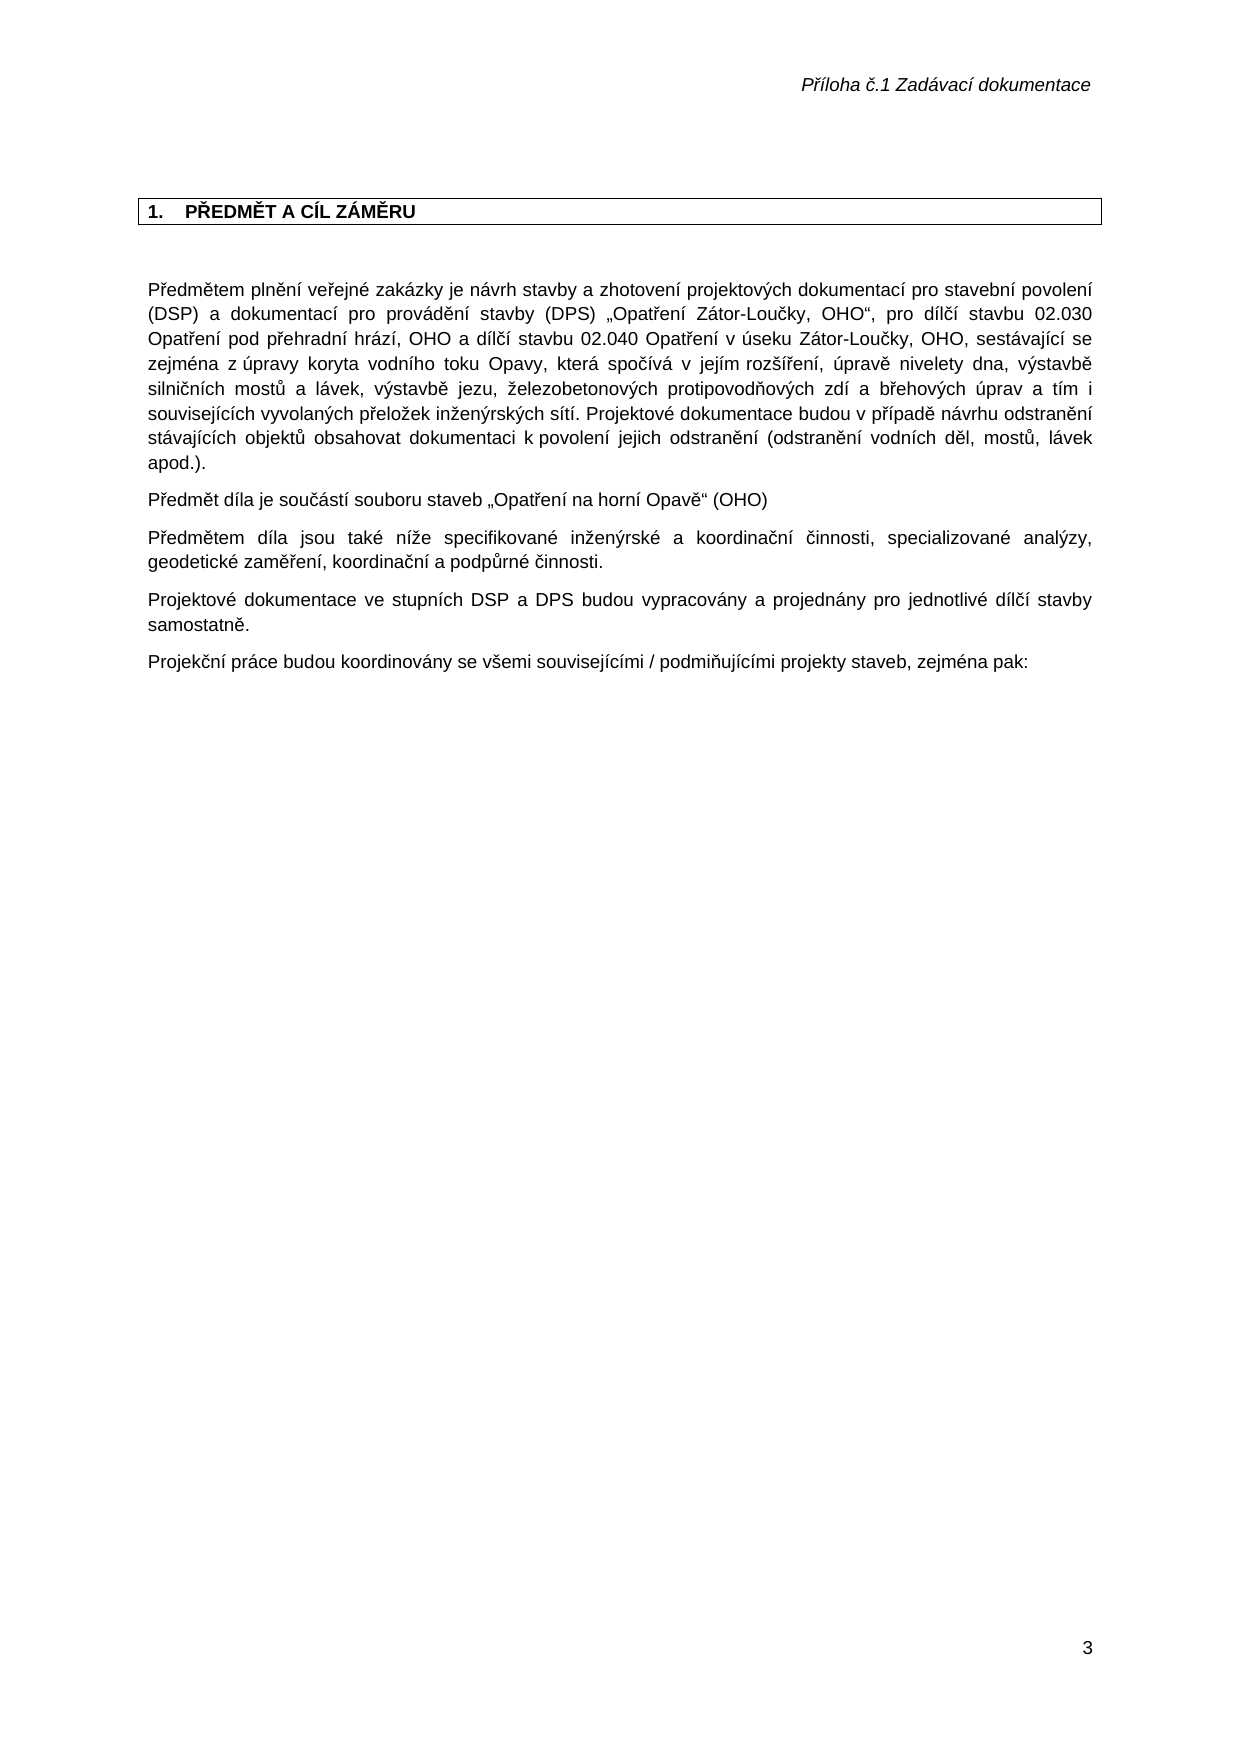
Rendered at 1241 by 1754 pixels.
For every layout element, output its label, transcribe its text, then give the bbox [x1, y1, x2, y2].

text Předmět díla je součástí souboru staveb „Opatření na horní Opavě“ (OHO) [148, 489, 1093, 511]
text Předmětem plnění veřejné zakázky je návrh stavby a zhotovení projektových dokumentací pro stavební povolení (DSP) a dokumentací pro provádění stavby (DPS) „Opatření Zátor-Loučky, OHO“, pro dílčí stavbu 02.030 Opatření pod přehradní hrází, OHO a dílčí stavbu 02.040 Opatření v úseku Zátor-Loučky, OHO, sestávající se zejména z úpravy koryta vodního toku Opavy, která spočívá v jejím rozšíření, úpravě nivelety dna, výstavbě silničních mostů a lávek, výstavbě jezu, železobetonových protipovodňových zdí a břehových úprav a tím i souvisejících vyvolaných přeložek inženýrských sítí. Projektové dokumentace budou v případě návrhu odstranění stávajících objektů obsahovat dokumentaci k povolení jejich odstranění (odstranění vodních děl, mostů, lávek apod.). [148, 278, 1093, 473]
text Projektové dokumentace ve stupních DSP a DPS budou vypracovány a projednány pro jednotlivé dílčí stavby samostatně. [148, 589, 1093, 635]
text Projekční práce budou koordinovány se všemi souvisejícími / podmiňujícími projekty staveb, zejména pak: [148, 651, 1093, 672]
subtitle Předmět a cíl záměru [139, 199, 1101, 224]
text Předmětem díla jsou také níže specifikované inženýrské a koordinační činnosti, specializované analýzy, geodetické zaměření, koordinační a podpůrné činnosti. [148, 527, 1093, 573]
